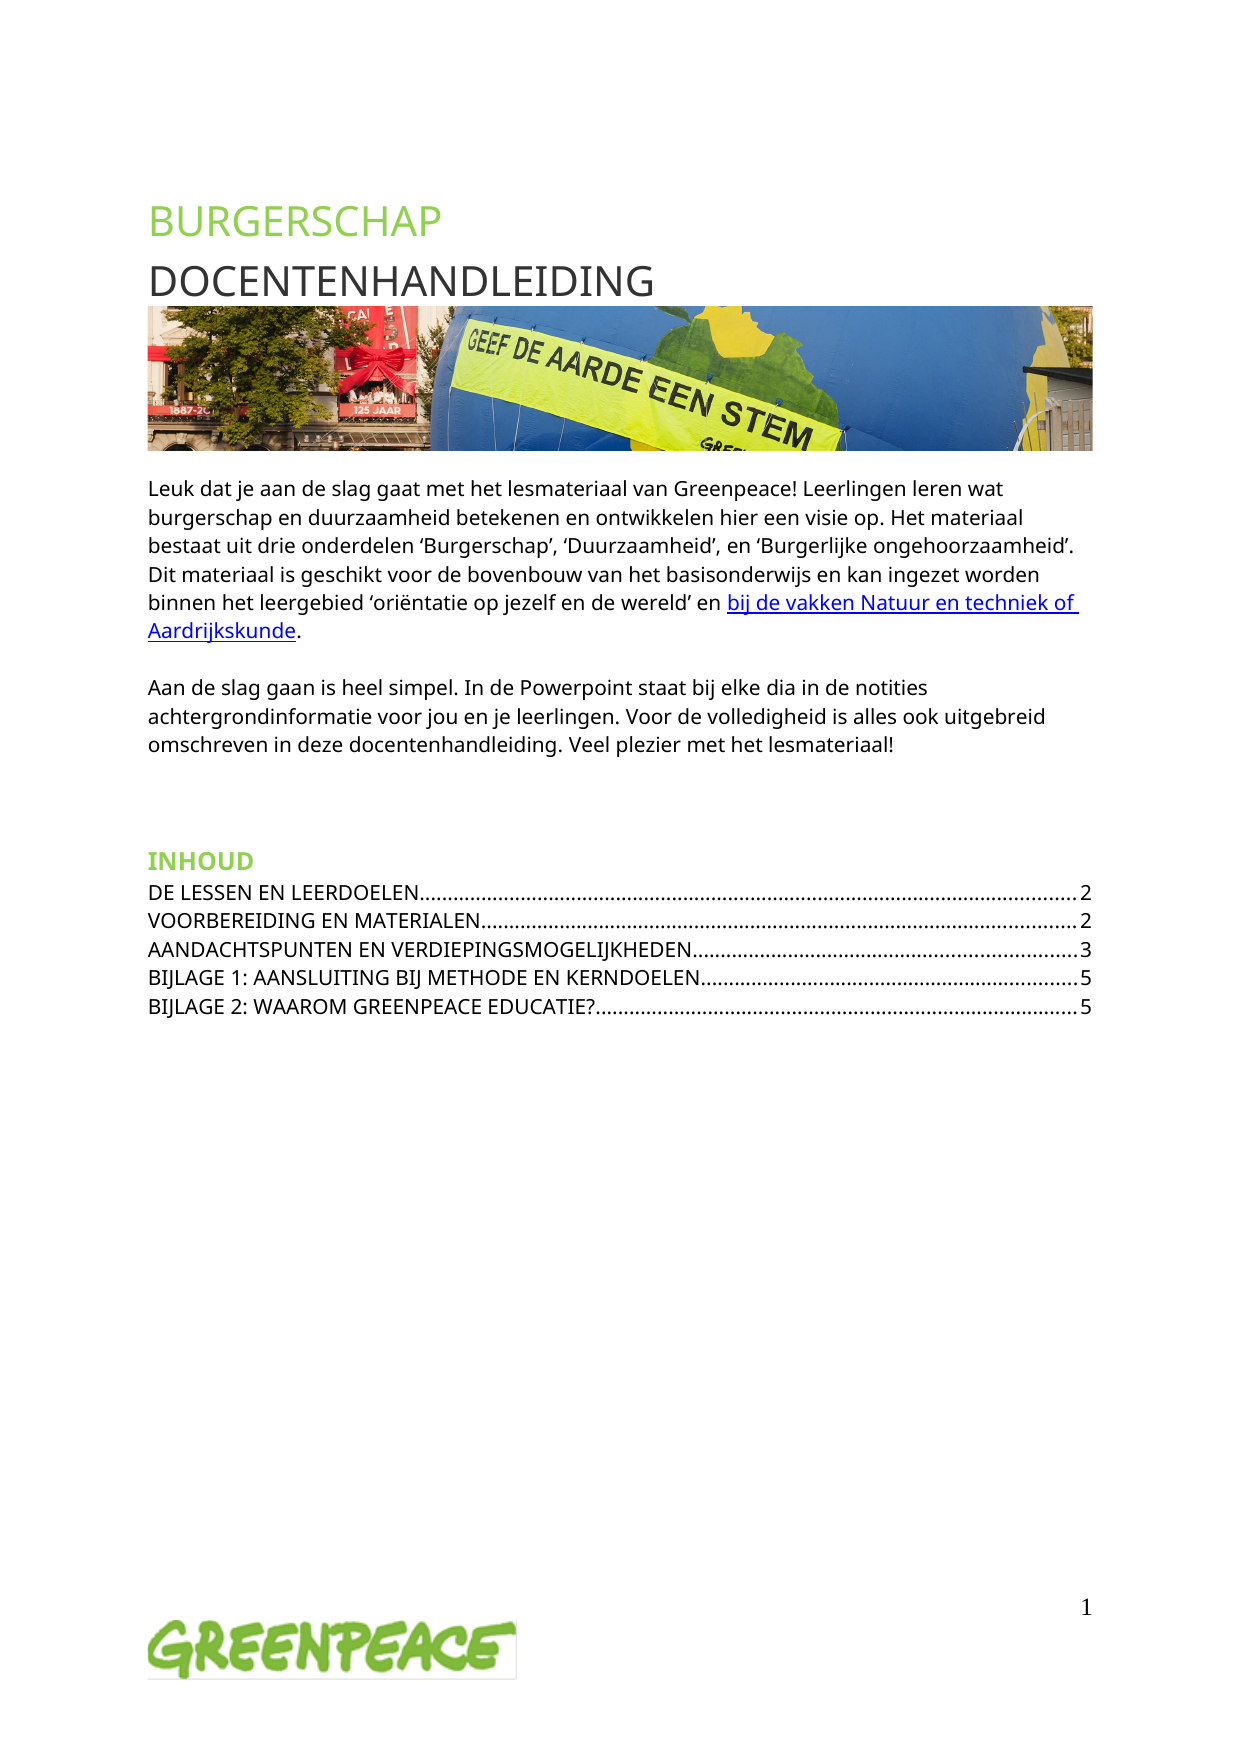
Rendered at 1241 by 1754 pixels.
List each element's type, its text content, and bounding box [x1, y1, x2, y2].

text VOORBEREIDING EN MATERIALEN 2 [148, 907, 1093, 935]
text DE LESSEN EN LEERDOELEN 2 [148, 878, 1093, 907]
picture [147, 1620, 518, 1681]
title Docentenhandleiding [148, 258, 1093, 306]
text AANDACHTSPUNTEN EN VERDIEPINGSMOGELIJKHEDEN 3 [148, 935, 1093, 963]
picture [147, 306, 1093, 451]
text BIJLAGE 2: WAAROM GREENPEACE EDUCATIE? 5 [148, 992, 1093, 1020]
text Leuk dat je aan de slag gaat met het lesmateriaal van Greenpeace! Leerlingen leren wat burgerschap en duurzaamheid betekenen en ontwikkelen hier een visie op. Het materiaal bestaat uit drie onderdelen ‘Burgerschap’, ‘Duurzaamheid’, en ‘Burgerlijke ongehoorzaamheid’. Dit materiaal is geschikt voor de bovenbouw van het basisonderwijs en kan ingezet worden binnen het leergebied ‘oriëntatie op jezelf en de wereld’ en bij de vakken Natuur en techniek of Aardrijkskunde. [148, 474, 1093, 645]
subtitle Burgerschap [148, 198, 1093, 246]
text BIJLAGE 1: AANSLUITING BIJ METHODE EN KERNDOELEN 5 [148, 963, 1093, 992]
text Aan de slag gaan is heel simpel. In de Powerpoint staat bij elke dia in de notities achtergrondinformatie voor jou en je leerlingen. Voor de volledigheid is alles ook uitgebreid omschreven in deze docentenhandleiding. Veel plezier met het lesmateriaal! [148, 673, 1093, 759]
text INHOUD [148, 844, 1093, 878]
